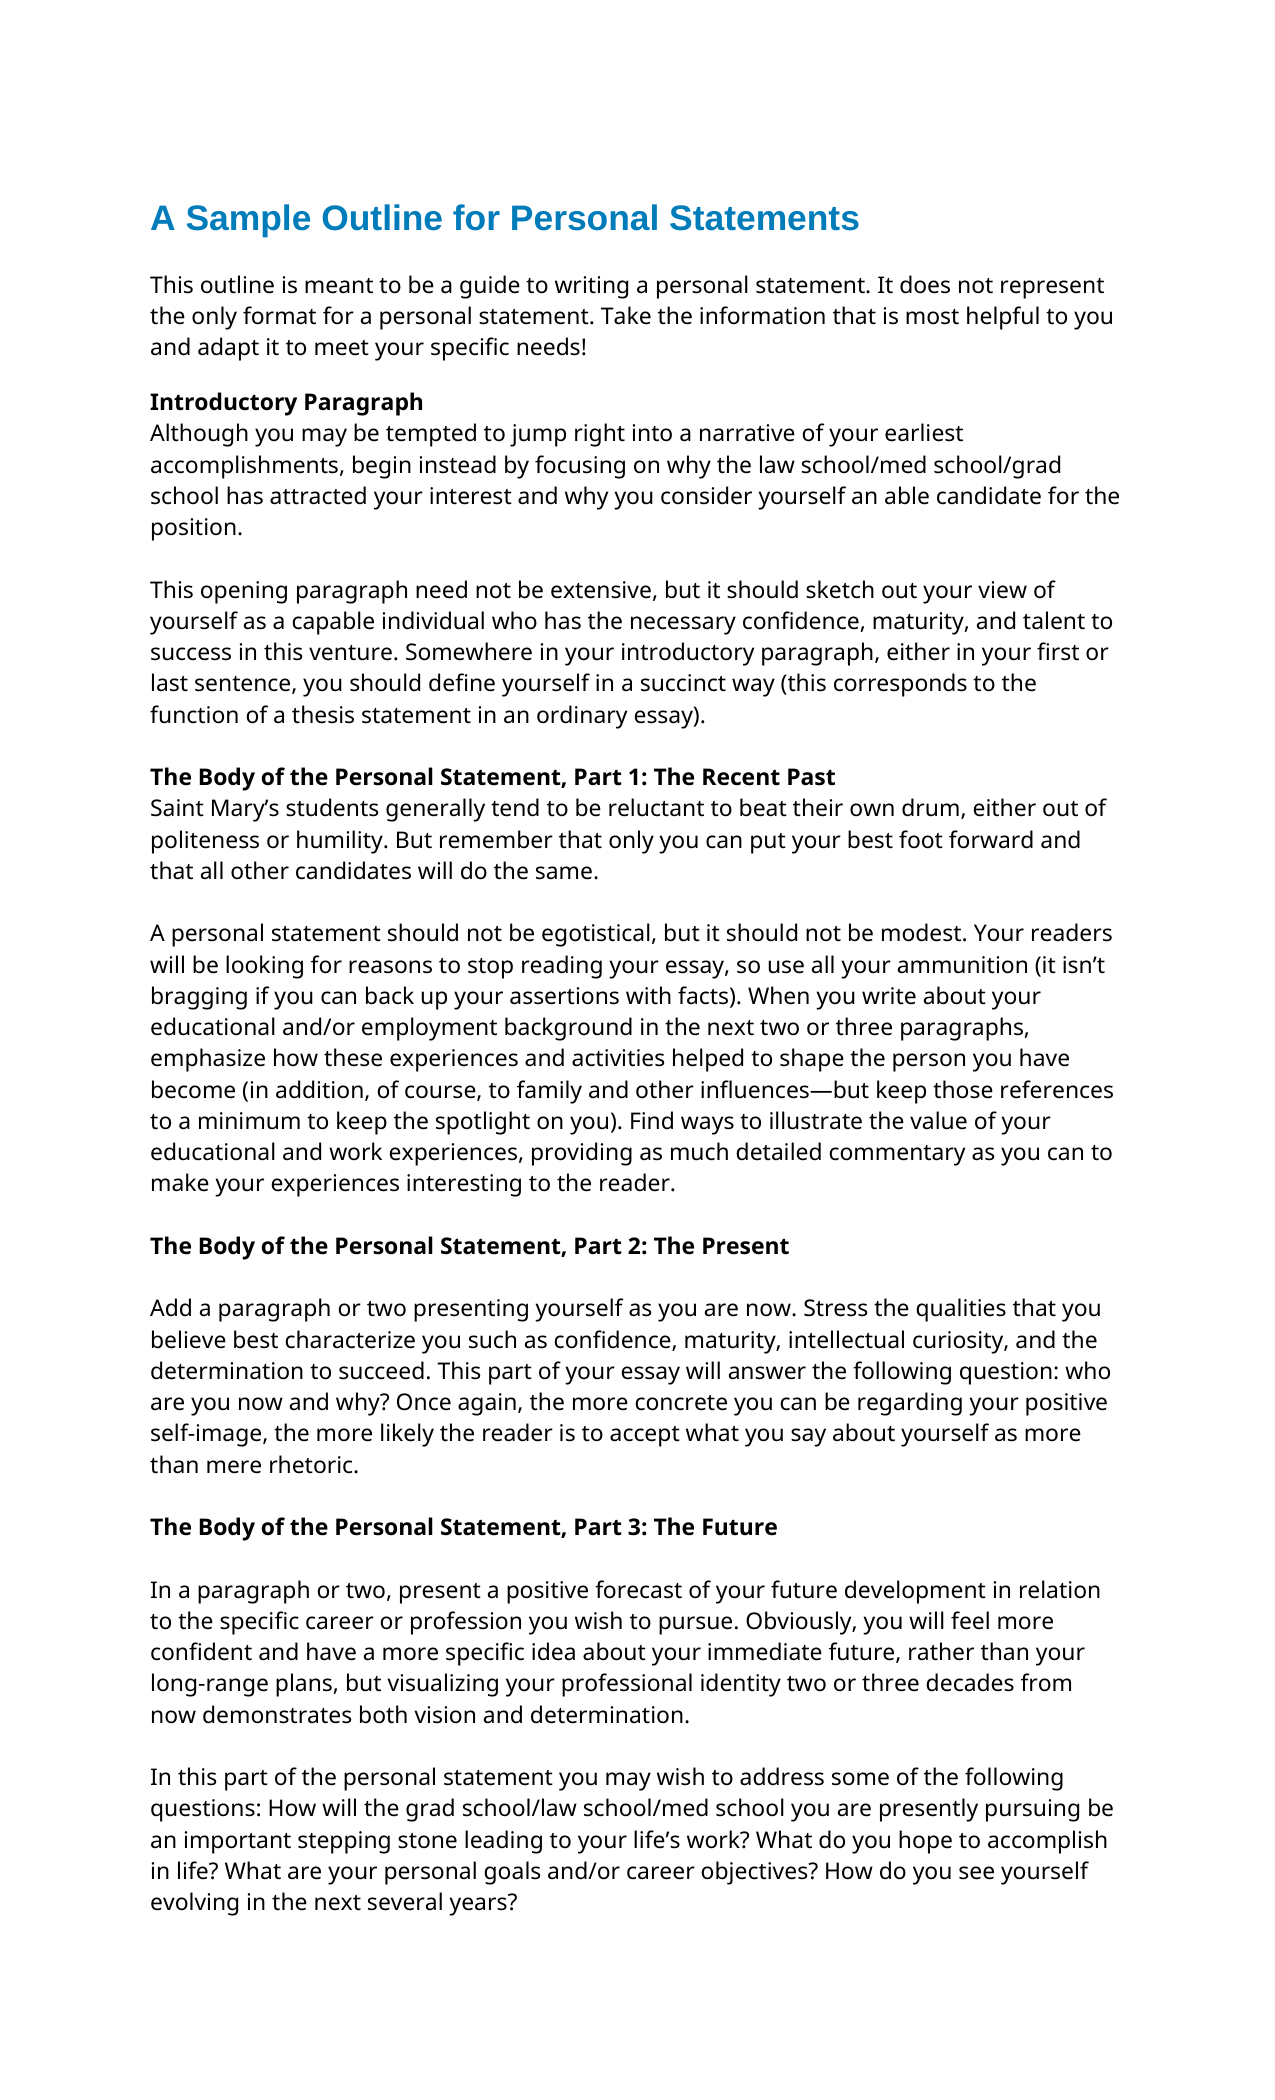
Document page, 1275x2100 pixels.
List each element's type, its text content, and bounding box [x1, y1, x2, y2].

text Introductory Paragraph Although you may be tempted to jump right into a narrative of your earliest accomplishments, begin instead by focusing on why the law school/med school/grad school has attracted your interest and why you consider yourself an able candidate for the position. [150, 386, 1125, 542]
text A Sample Outline for Personal Statements [150, 197, 1125, 238]
text A personal statement should not be egotistical, but it should not be modest. Your readers will be looking for reasons to stop reading your essay, so use all your ammunition (it isn’t bragging if you can back up your assertions with facts). When you write about your educational and/or employment background in the next two or three paragraphs, emphasize how these experiences and activities helped to shape the person you have become (in addition, of course, to family and other influences—but keep those references to a minimum to keep the spotlight on you). Find ways to illustrate the value of your educational and work experiences, providing as much detailed commentary as you can to make your experiences interesting to the reader. [150, 917, 1125, 1198]
text Add a paragraph or two presenting yourself as you are now. Stress the qualities that you believe best characterize you such as confidence, maturity, intellectual curiosity, and the determination to succeed. This part of your essay will answer the following question: who are you now and why? Once again, the more concrete you can be regarding your positive self-image, the more likely the reader is to accept what you say about yourself as more than mere rhetoric. [150, 1261, 1125, 1480]
text The Body of the Personal Statement, Part 3: The Future [150, 1511, 1125, 1542]
text This opening paragraph need not be extensive, but it should sketch out your view of yourself as a capable individual who has the necessary confidence, maturity, and talent to success in this venture. Somewhere in your introductory paragraph, either in your first or last sentence, you should define yourself in a succinct way (this corresponds to the function of a thesis statement in an ordinary essay). [150, 573, 1125, 730]
text In this part of the personal statement you may wish to address some of the following questions: How will the grad school/law school/med school you are presently pursuing be an important stepping stone leading to your life’s work? What do you hope to accomplish in life? What are your personal goals and/or career objectives? How do you see yourself evolving in the next several years? [150, 1761, 1125, 1917]
text This outline is meant to be a guide to writing a personal statement. It does not represent the only format for a personal statement. Take the information that is most helpful to you and adapt it to meet your specific needs! [150, 269, 1125, 363]
text The Body of the Personal Statement, Part 2: The Present [150, 1230, 1125, 1261]
text In a paragraph or two, present a positive forecast of your future development in relation to the specific career or profession you wish to pursue. Obviously, you will feel more confident and have a more specific idea about your immediate future, rather than your long-range plans, but visualizing your professional identity two or three decades from now demonstrates both vision and determination. [150, 1542, 1125, 1730]
text The Body of the Personal Statement, Part 1: The Recent Past Saint Mary’s students generally tend to be reluctant to beat their own drum, either out of politeness or humility. But remember that only you can put your best foot forward and that all other candidates will do the same. [150, 761, 1125, 886]
